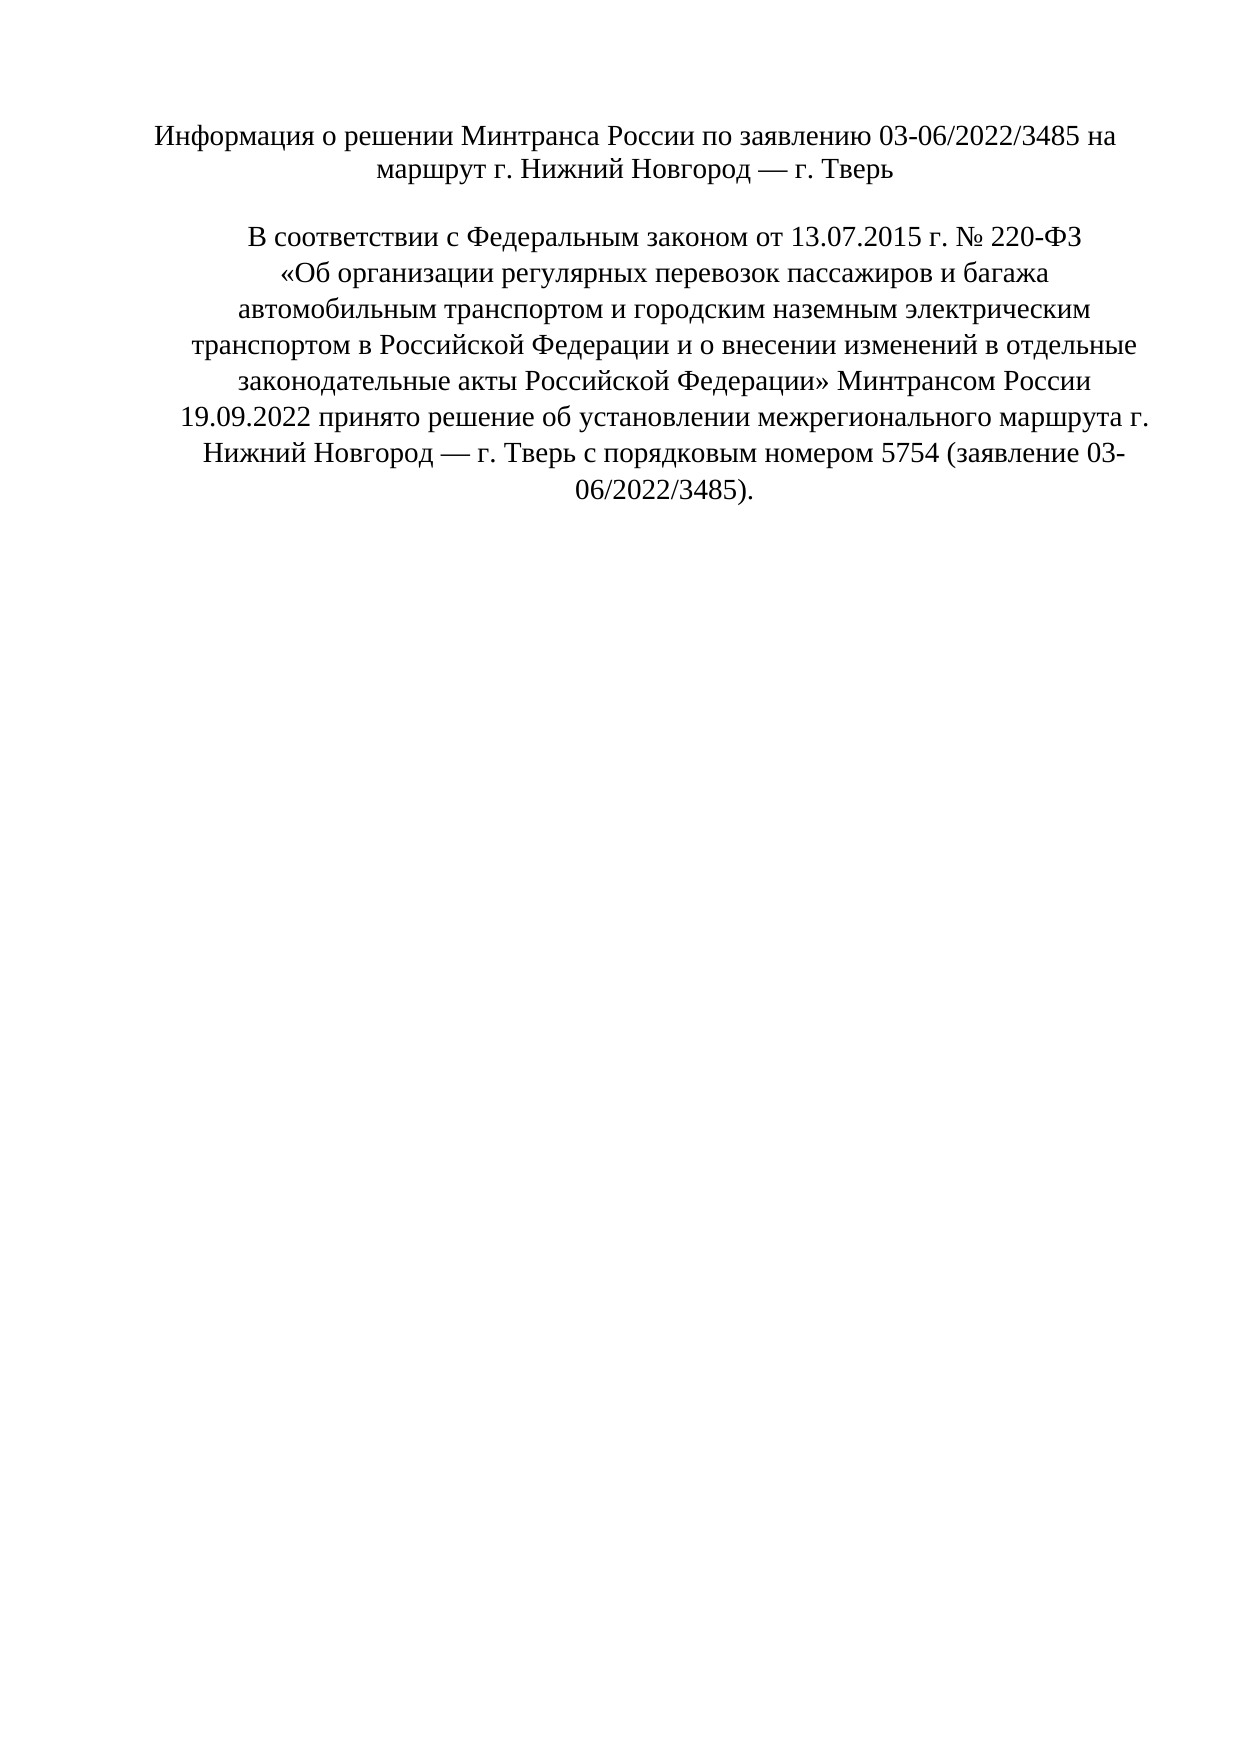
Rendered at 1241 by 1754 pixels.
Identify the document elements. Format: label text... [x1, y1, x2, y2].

text В соответствии с Федеральным законом от 13.07.2015 г. № 220-ФЗ «Об организации регулярных перевозок пассажиров и багажа автомобильным транспортом и городским наземным электрическим транспортом в Российской Федерации и о внесении изменений в отдельные законодательные акты Российской Федерации» Минтрансом России 19.09.2022 принято решение об установлении межрегионального маршрута г. Нижний Новгород — г. Тверь с порядковым номером 5754 (заявление 03-06/2022/3485). [177, 219, 1152, 505]
text Информация о решении Минтранса России по заявлению 03-06/2022/3485 на маршрут г. Нижний Новгород — г. Тверь [118, 118, 1152, 185]
